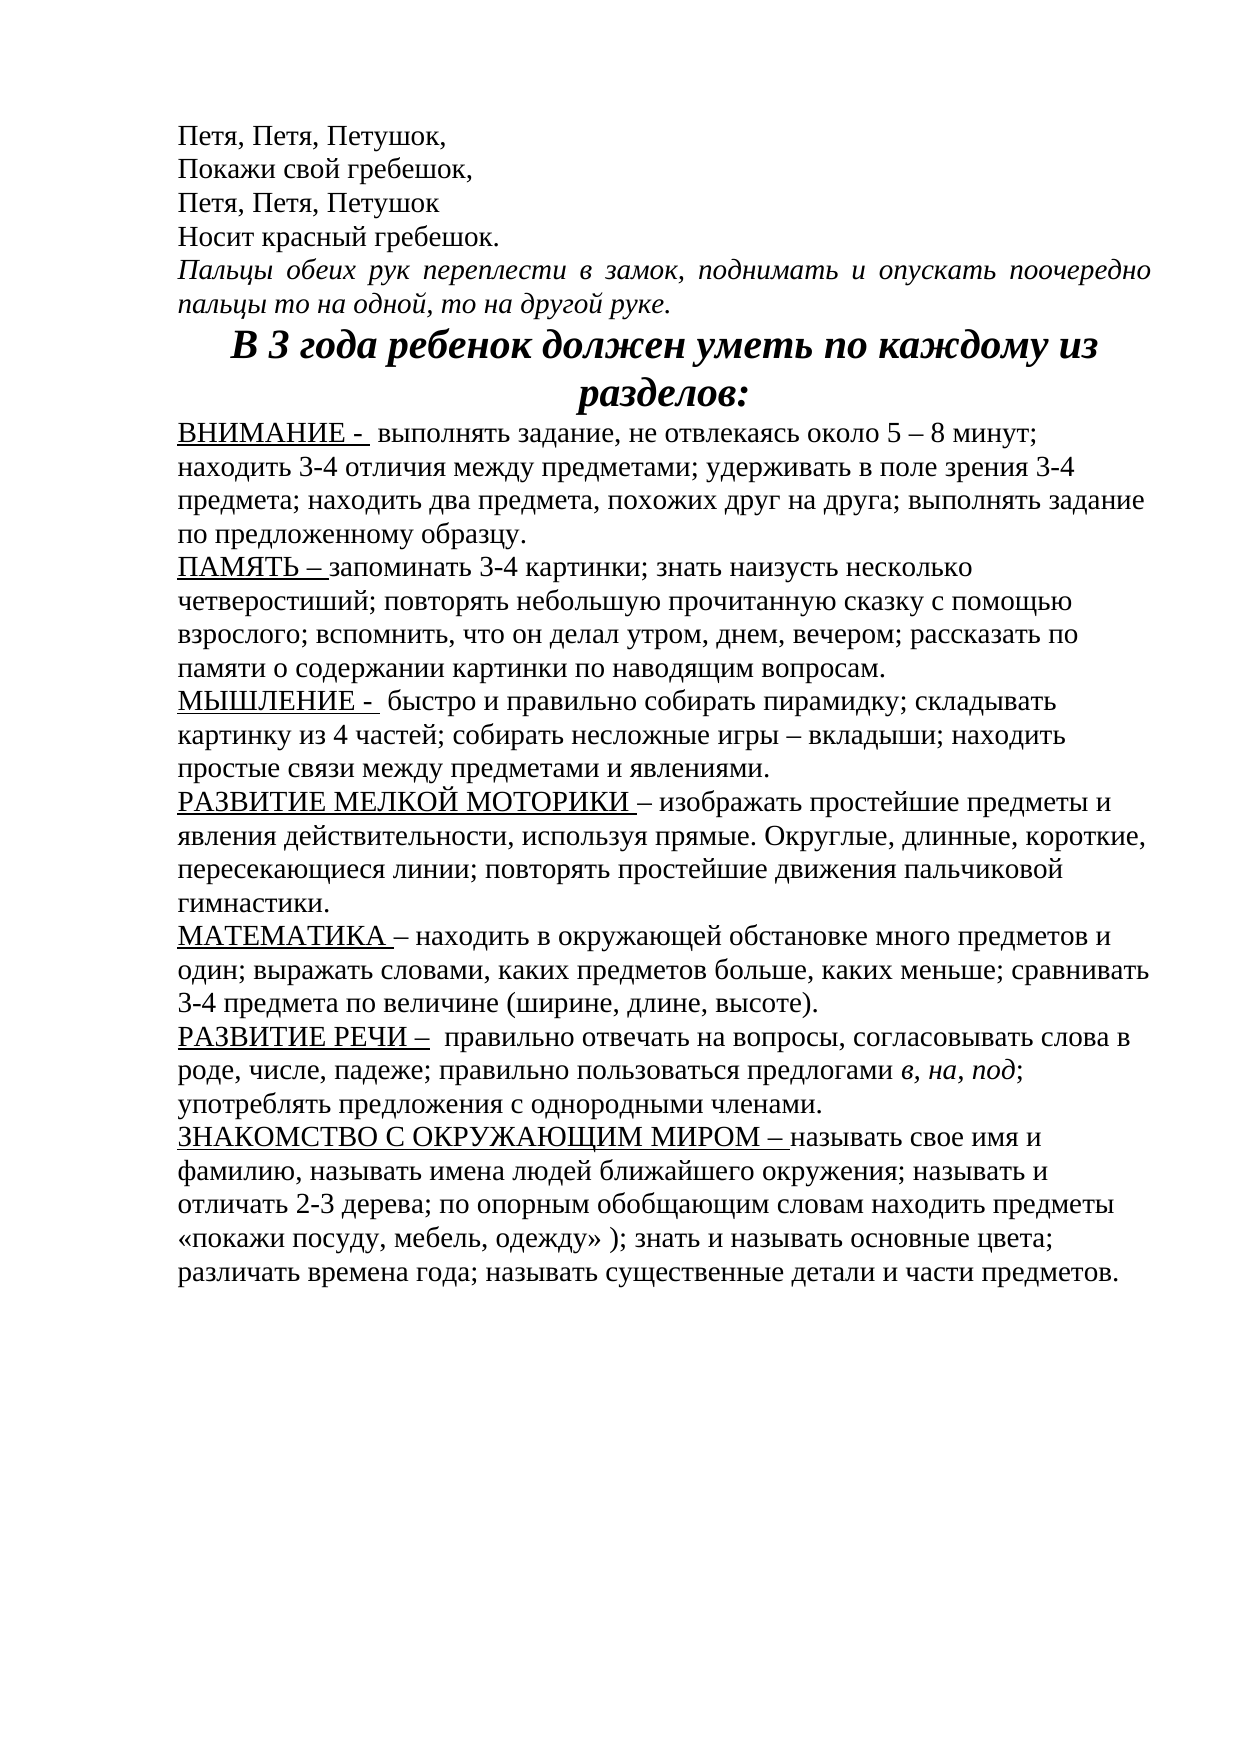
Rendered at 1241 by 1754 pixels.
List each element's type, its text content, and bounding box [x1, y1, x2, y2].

text РАЗВИТИЕ МЕЛКОЙ МОТОРИКИ – изображать простейшие предметы и явления действительности, используя прямые. Округлые, длинные, короткие, пересекающиеся линии; повторять простейшие движения пальчиковой гимнастики. [177, 784, 1152, 918]
text МЫШЛЕНИЕ - быстро и правильно собирать пирамидку; складывать картинку из 4 частей; собирать несложные игры – вкладыши; находить простые связи между предметами и явлениями. [177, 683, 1152, 784]
text Пальцы обеих рук переплести в замок, поднимать и опускать поочередно пальцы то на одной, то на другой руке. [177, 252, 1152, 319]
text Носит красный гребешок. [177, 219, 1152, 252]
text ПАМЯТЬ – запоминать 3-4 картинки; знать наизусть несколько четверостиший; повторять небольшую прочитанную сказку с помощью взрослого; вспомнить, что он делал утром, днем, вечером; рассказать по памяти о содержании картинки по наводящим вопросам. [177, 549, 1152, 683]
text МАТЕМАТИКА – находить в окружающей обстановке много предметов и один; выражать словами, каких предметов больше, каких меньше; сравнивать 3-4 предмета по величине (ширине, длине, высоте). [177, 918, 1152, 1019]
text Петя, Петя, Петушок, [177, 118, 1152, 152]
text В 3 года ребенок должен уметь по каждому из разделов: [177, 319, 1152, 415]
text РАЗВИТИЕ РЕЧИ – правильно отвечать на вопросы, согласовывать слова в роде, числе, падеже; правильно пользоваться предлогами в, на, под; употреблять предложения с однородными членами. [177, 1019, 1152, 1119]
text Покажи свой гребешок, [177, 152, 1152, 185]
text ЗНАКОМСТВО С ОКРУЖАЮЩИМ МИРОМ – называть свое имя и фамилию, называть имена людей ближайшего окружения; называть и отличать 2-3 дерева; по опорным обобщающим словам находить предметы «покажи посуду, мебель, одежду» ); знать и называть основные цвета; различать времена года; называть существенные детали и части предметов. [177, 1119, 1152, 1287]
text ВНИМАНИЕ - выполнять задание, не отвлекаясь около 5 – 8 минут; находить 3-4 отличия между предметами; удерживать в поле зрения 3-4 предмета; находить два предмета, похожих друг на друга; выполнять задание по предложенному образцу. [177, 415, 1152, 549]
text Петя, Петя, Петушок [177, 185, 1152, 219]
